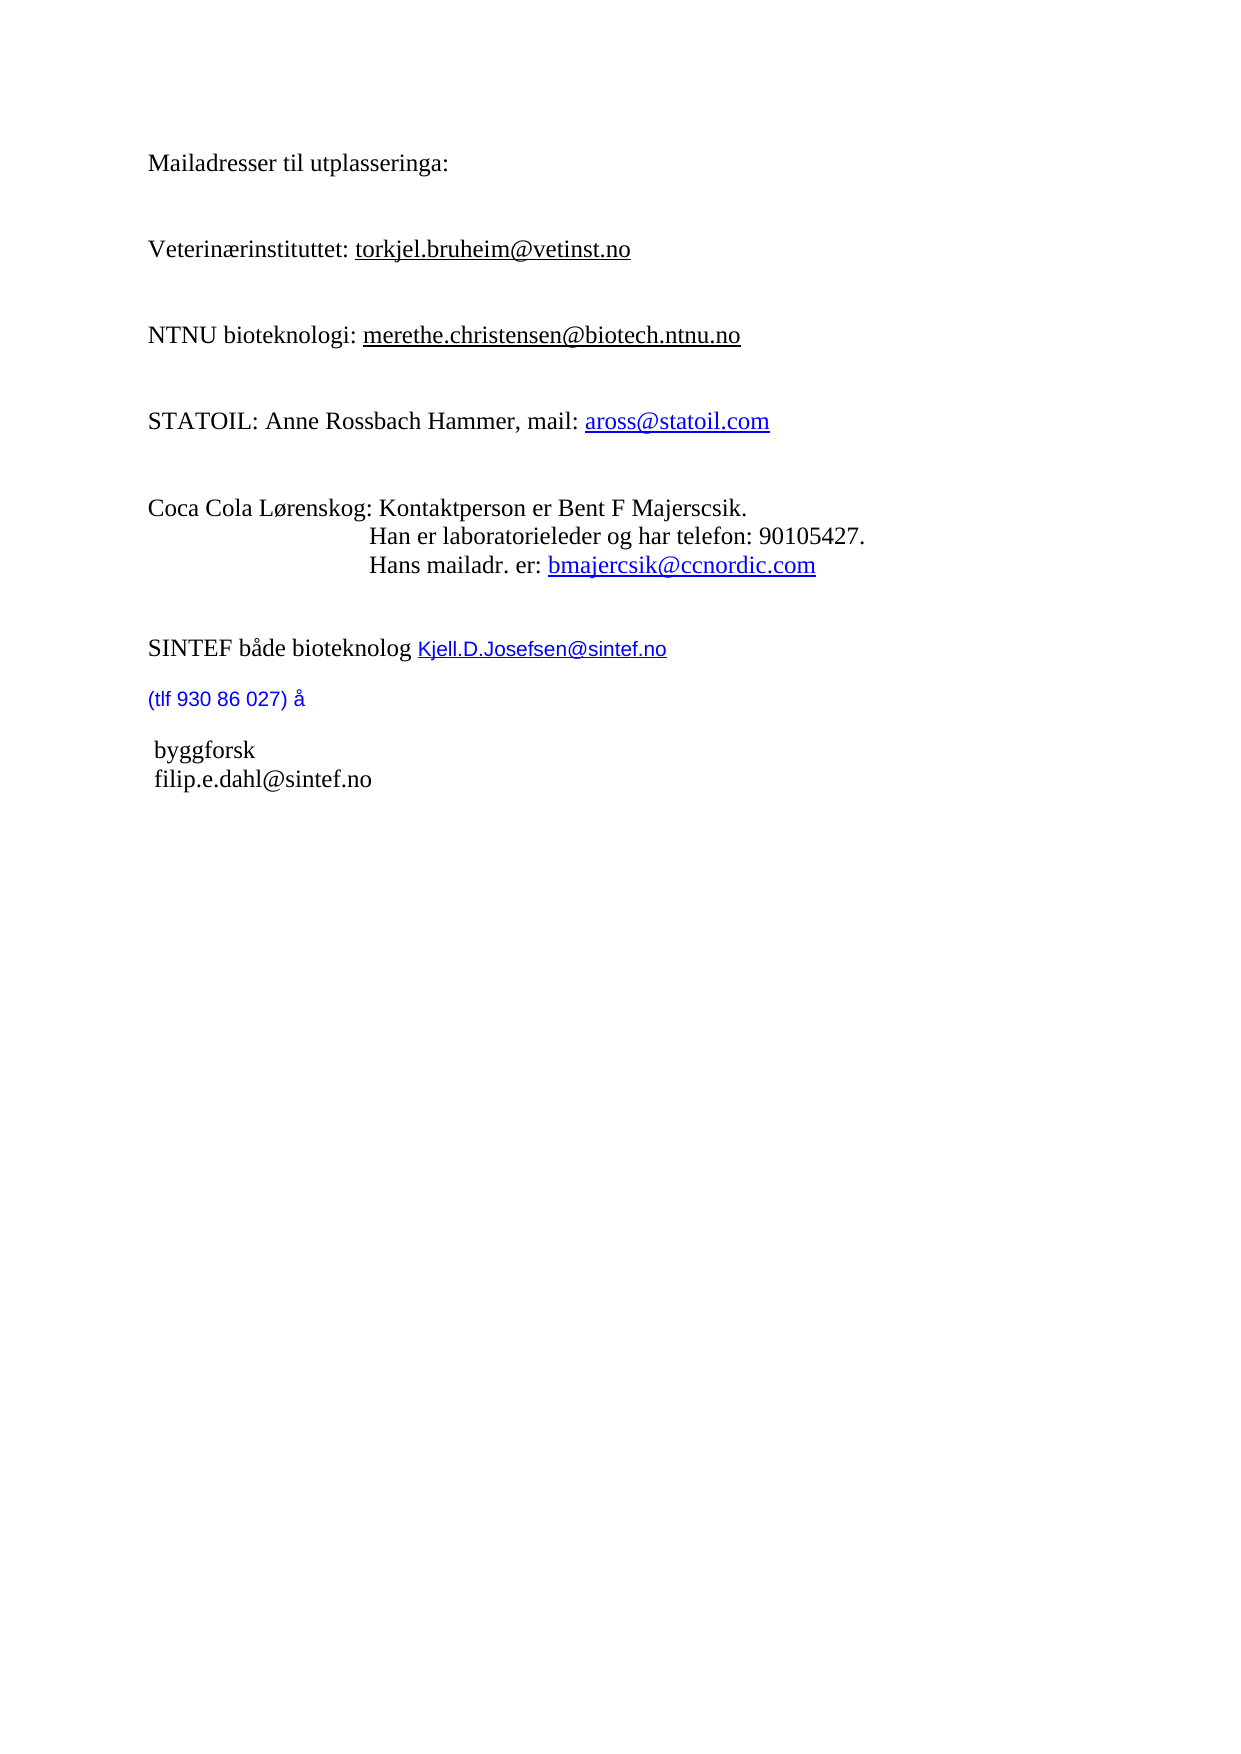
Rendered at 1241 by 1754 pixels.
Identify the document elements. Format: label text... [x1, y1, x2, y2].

text filip.e.dahl@sintef.no [148, 764, 1093, 792]
text byggforsk [148, 735, 1093, 764]
text (tlf 930 86 027) å [148, 687, 1093, 711]
text Coca Cola Lørenskog: Kontaktperson er Bent F Majerscsik. [148, 493, 1093, 521]
text Han er laboratorieleder og har telefon: 90105427. [369, 521, 1093, 550]
text Veterinærinstituttet: torkjel.bruheim@vetinst.no [148, 234, 1093, 263]
text STATOIL: Anne Rossbach Hammer, mail: aross@statoil.com [148, 406, 1093, 435]
text NTNU bioteknologi: merethe.christensen@biotech.ntnu.no [148, 320, 1093, 349]
text Hans mailadr. er: bmajercsik@ccnordic.com [295, 550, 1093, 579]
text SINTEF både bioteknolog Kjell.D.Josefsen@sintef.no [148, 633, 1093, 661]
text Mailadresser til utplasseringa: [148, 148, 1093, 176]
